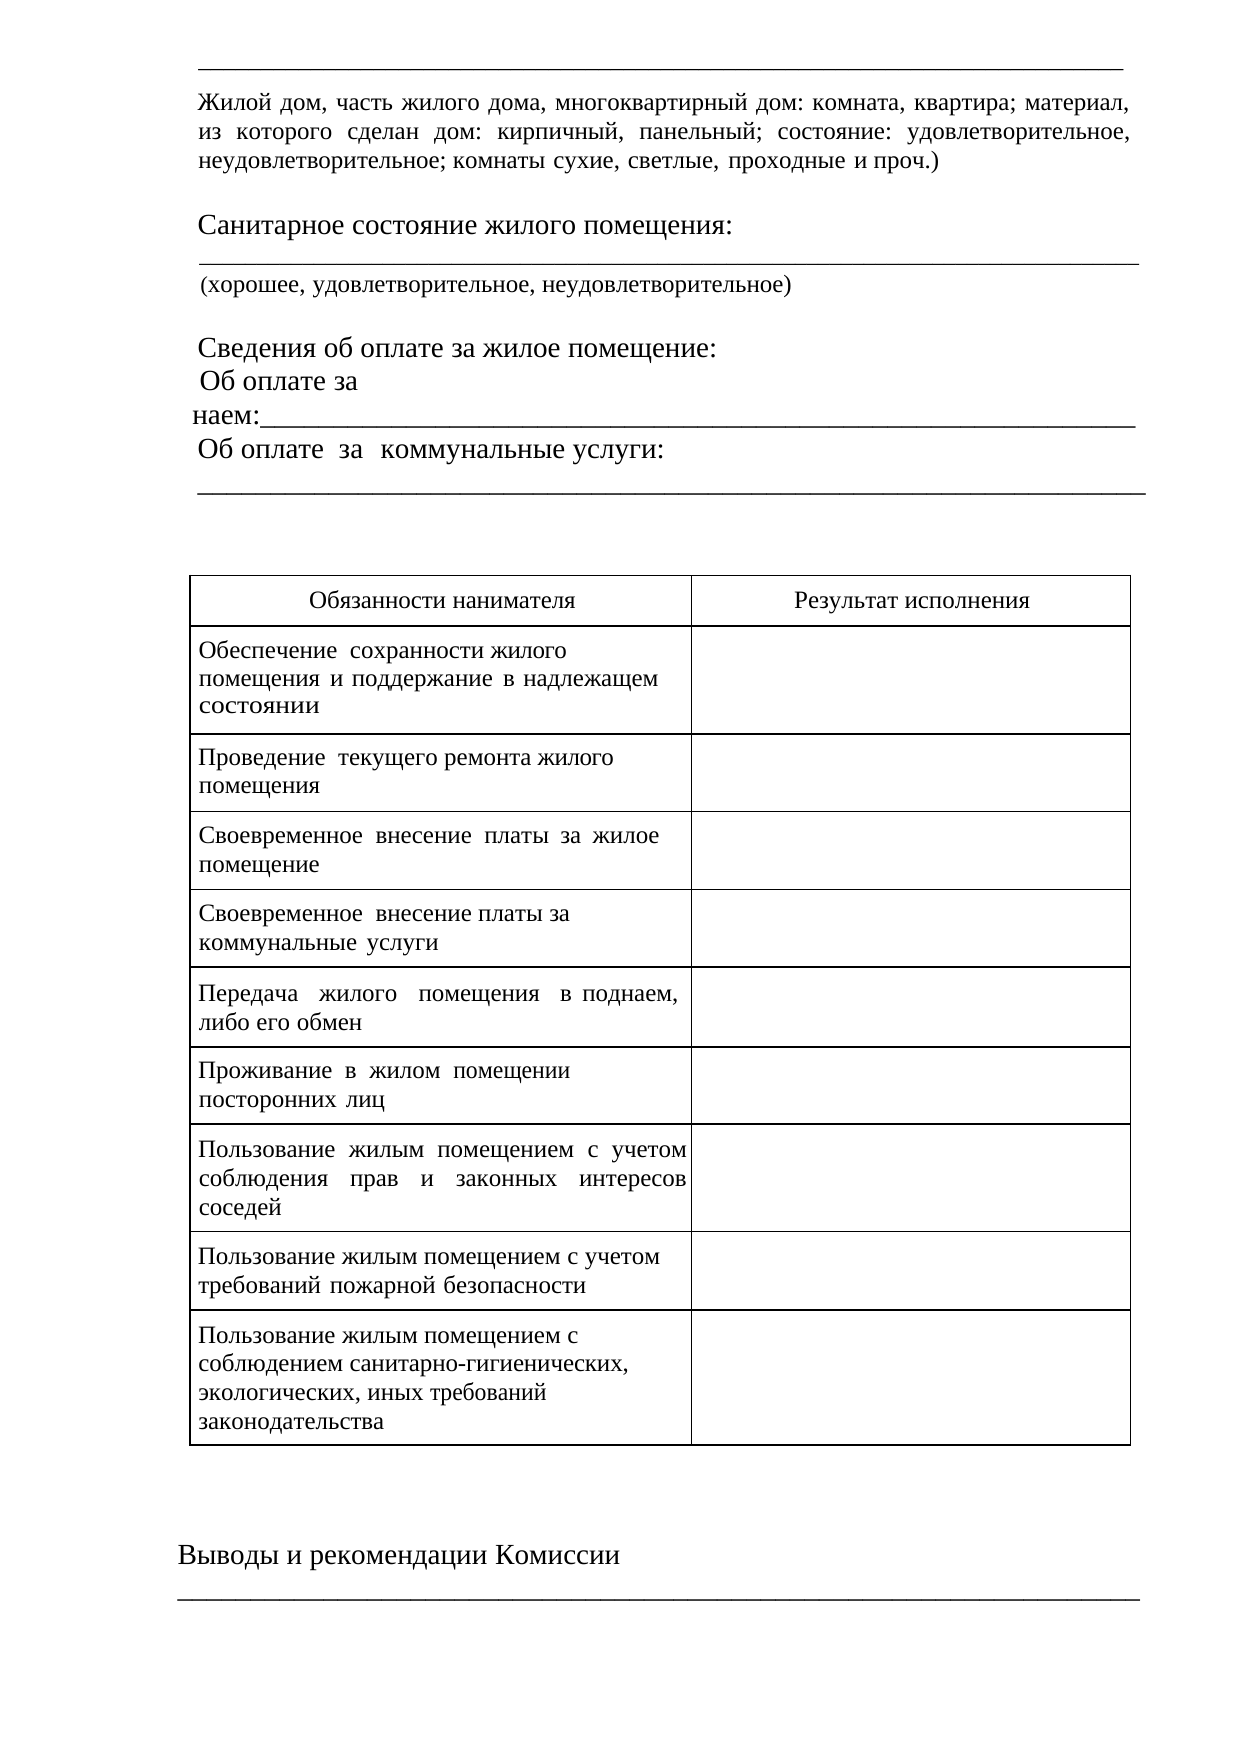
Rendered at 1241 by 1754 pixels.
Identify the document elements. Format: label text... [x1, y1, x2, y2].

table_cell Своевременное внесение платы за коммунальные услуги [191, 890, 691, 966]
text Выводы и рекомендации Комиссии [177, 1539, 1152, 1571]
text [197, 44, 1137, 73]
text Жилой дом, часть жилого дома, многоквартирный дом: комната, квартира; материал, из которого сделан дом: кирпичный, панельный; состояние: удовлетворительное, неудовлетворительное; комнаты сухие, светлые, проходные и проч.) [197, 87, 1131, 174]
text _________________________________________________________________ [197, 464, 1152, 498]
table_header Результат исполнения [692, 576, 1130, 625]
text Санитарное состояние жилого помещения: [197, 207, 1152, 241]
text __________________________________________________________________________________ [177, 242, 1152, 268]
table_cell [692, 627, 1130, 733]
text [177, 1571, 1151, 1604]
table_cell [692, 812, 1130, 889]
table_cell [692, 890, 1130, 966]
table_cell [692, 1232, 1130, 1309]
table_cell Пользование жилым помещением с учетом соблюдения прав и законных интересов соседей [191, 1125, 691, 1231]
table_cell Обеспечение сохранности жилого помещения и поддержание в надлежащем состоянии [191, 627, 691, 733]
table_cell [692, 1048, 1130, 1123]
table_cell [692, 1311, 1130, 1444]
table_cell [692, 735, 1130, 811]
table_header Обязанности нанимателя [191, 576, 691, 625]
table_cell Проведение текущего ремонта жилого помещения [191, 735, 691, 811]
text Об оплате за наем:____________________________________________________________ [192, 364, 1152, 431]
table_cell Проживание в жилом помещении посторонних лиц [191, 1048, 691, 1123]
table_cell Передача жилого помещения в поднаем, либо его обмен [191, 968, 691, 1046]
table_cell Пользование жилым помещением с соблюдением санитарно-гигиенических, экологических, иных требований законодательства [191, 1311, 691, 1444]
text (хорошее, удовлетворительное, неудовлетворительное) [177, 269, 1152, 297]
table_cell Пользование жилым помещением с учетом требований пожарной безопасности [191, 1232, 691, 1309]
table_cell [692, 1125, 1130, 1231]
table_cell [692, 968, 1130, 1046]
text Сведения об оплате за жилое помещение: [197, 330, 1152, 364]
table_cell Своевременное внесение платы за жилое помещение [191, 812, 691, 889]
text Об оплате за коммунальные услуги: [197, 431, 1152, 464]
